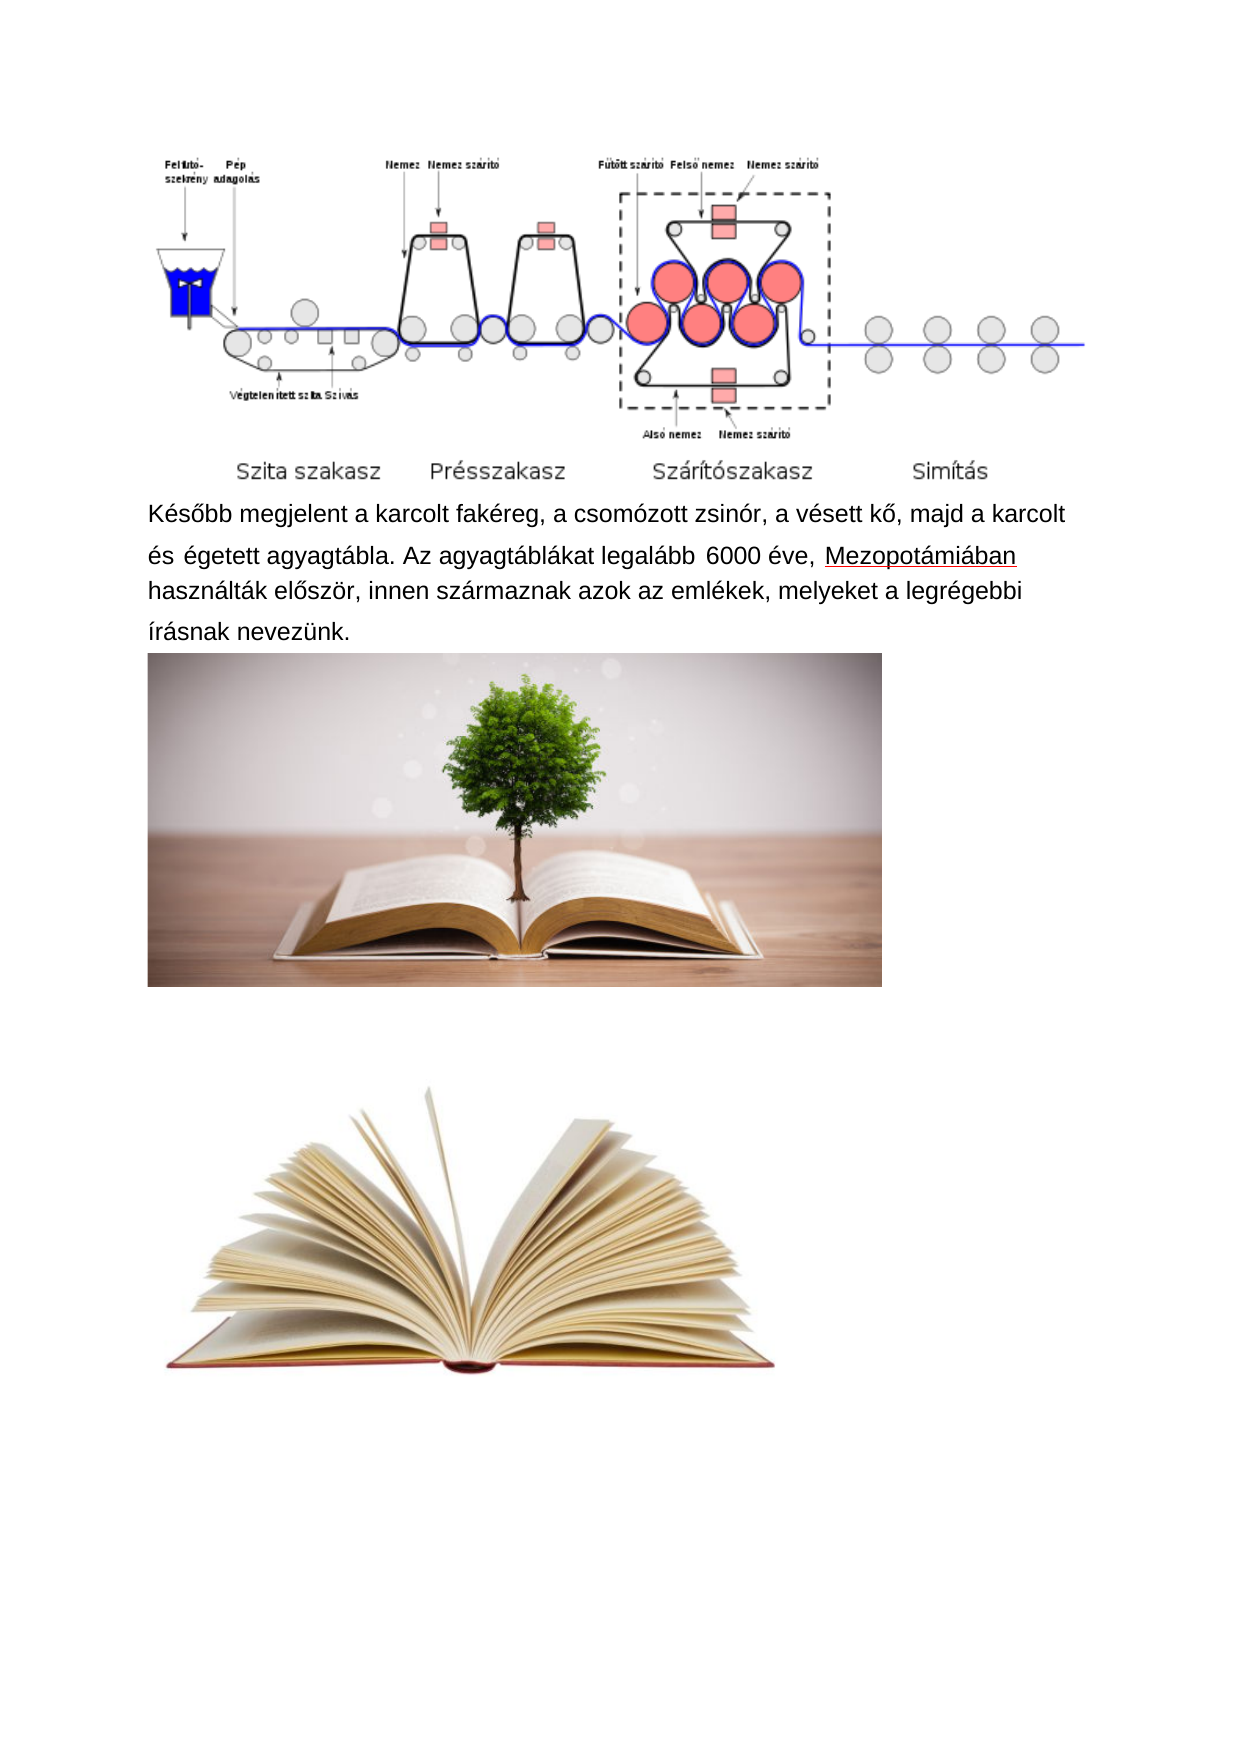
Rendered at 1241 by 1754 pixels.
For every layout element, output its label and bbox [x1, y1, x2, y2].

picture [147, 653, 882, 987]
picture [147, 147, 1085, 495]
text [148, 148, 1093, 1430]
picture [147, 992, 801, 1430]
